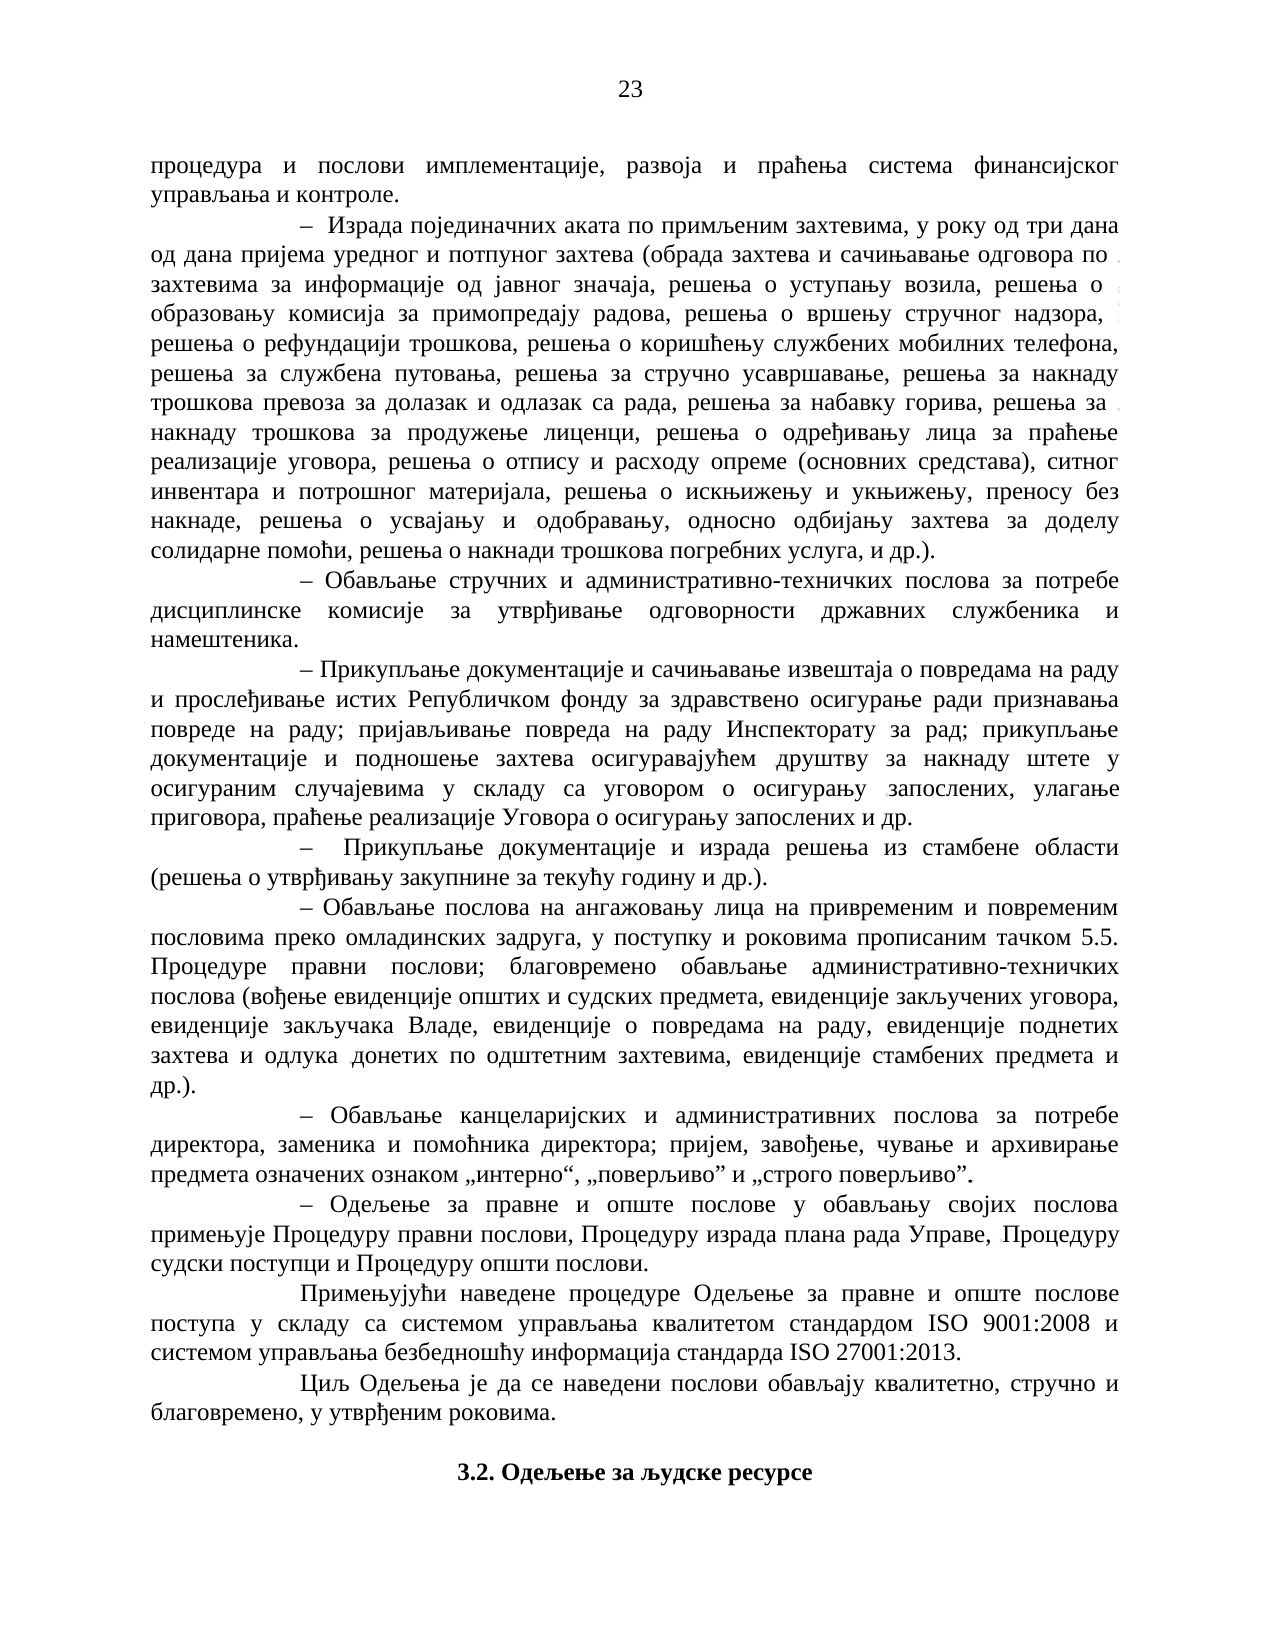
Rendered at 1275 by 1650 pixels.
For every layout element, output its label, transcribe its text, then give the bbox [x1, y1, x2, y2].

picture [967, 1165, 974, 1183]
text – Обављање канцеларијских и административних послова за потребе директора, заменика и помоћника директора; пријем, завођење, чување и архивирање предмета означених ознаком „интерно“, „поверљиво” и „строго поверљиво” [150, 1100, 1120, 1188]
text – Одељење за правне и опште послове у обављању својих послова примењује Процедуру правни послови, Процедуру израда плана рада Управе, Процедуру судски поступци и Процедуру општи послови. [150, 1189, 1120, 1277]
text – Прикупљање документације и израда решења из стамбене области (решења о утврђивању закупнине за текућу годину и др.). [150, 832, 1120, 891]
text Примењујући наведене процедуре Одељење за правне и опште послове поступа у складу са системом управљања квалитетом стандардом ISO 9001:2008 и системом управљања безбедношћу информација стандарда ISO 27001:2013. [150, 1278, 1120, 1366]
text 3.2. Одељење за људске ресурсе [150, 1457, 1120, 1486]
text – Израда појединачних аката по примљеним захтевима, у року од три дана од дана пријема уредног и потпуног захтева (обрада захтева и сачињавање одговора по захтевима за информације од јавног значаја, решења о уступању возила, решења о образовању комисија за примопредају радова, решења о вршењу стручног надзора, решења о рефундацији трошкова, решења о коришћењу службених мобилних телефона, решења за службена путовања, решења за стручно усавршавање, решења за накнаду трошкова превоза за долазак и одлазак са рада, решења за набавку горива, решења за накнаду трошкова за продужење лиценци, решења о одређивању лица за праћење реализације уговора, решења о отпису и расходу опреме (основних средстава), ситног инвентара и потрошног материјала, решења о искњижењу и укњижењу, преносу без накнаде, решења о усвајању и одобравању, односно одбијању захтева за доделу солидарне помоћи, решења о накнади трошкова погребних услуга, и др.). [150, 210, 1120, 564]
text – Обављање стручних и административно-техничких послова за потребе дисциплинске комисије за утврђивање одговорности државних службеника и намештеника. [150, 565, 1120, 653]
text Циљ Одељења је да се наведени послови обављају квалитетно, стручно и благовремено, у утврђеним роковима. [150, 1368, 1120, 1426]
text – Обављање послова на ангажовању лица на привременим и повременим пословима преко омладинских задруга, у поступку и роковима прописаним тачком 5.5. Процедуре правни послови; благовремено обављање административно-техничких послова (вођење евиденције општих и судских предмета, евиденције закључених уговора, евиденције закључака Владе, евиденције о повредама на раду, евиденције поднетих захтева и одлука донетих по одштетним захтевима, евиденције стамбених предмета и др.). [150, 892, 1120, 1098]
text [150, 150, 1120, 208]
text – Прикупљање документације и сачињавање извештаја о повредама на раду и прослеђивање истих Републичком фонду за здравствено осигурање ради признавања повреде на раду; пријављивање повреда на раду Инспекторату за рад; прикупљање документације и подношење захтева осигуравајућем друштву за накнаду штете у осигураним случајевима у складу са уговором о осигурању запослених, улагање приговора, праћење реализације Уговора о осигурању запослених и др. [150, 654, 1120, 831]
